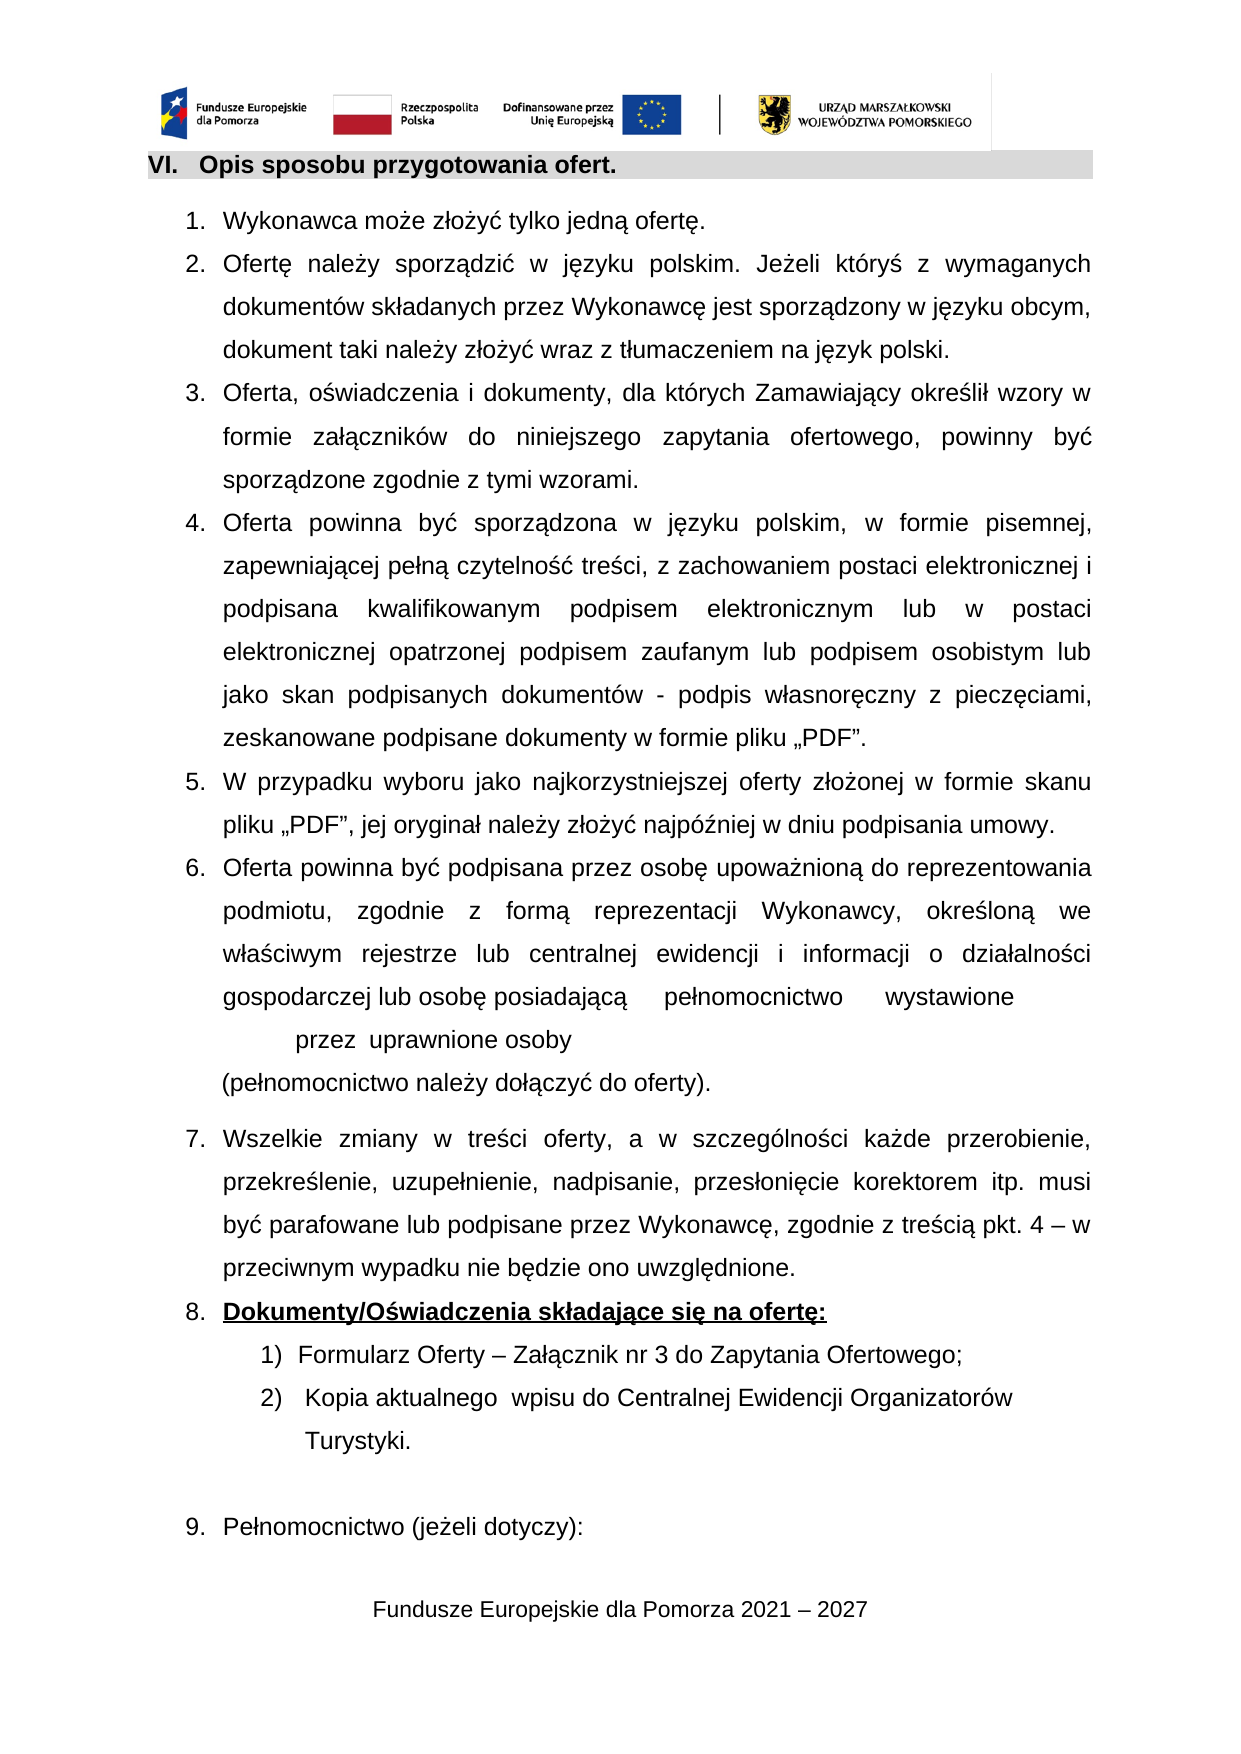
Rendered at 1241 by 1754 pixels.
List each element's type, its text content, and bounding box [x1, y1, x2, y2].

list Dokumenty/Oświadczenia składające się na ofertę: [185, 1297, 1093, 1325]
list Wykonawca może złożyć tylko jedną ofertę. [185, 206, 1093, 235]
list Oferta powinna być podpisana przez osobę upoważnioną do reprezentowania podmiotu, zgodnie z formą reprezentacji Wykonawcy, określoną we właściwym rejestrze lub centralnej ewidencji i informacji o działalności gospodarczej lub osobę posiadającą pełnomocnictwo wystawione przez uprawnione osoby [185, 853, 1093, 1054]
list Pełnomocnictwo (jeżeli dotyczy): [185, 1512, 1093, 1541]
subtitle VI. Opis sposobu przygotowania ofert. [148, 150, 1093, 179]
list Turystyki. [298, 1426, 1093, 1455]
list Formularz Oferty – Załącznik nr 3 do Zapytania Ofertowego; [260, 1340, 1093, 1368]
list W przypadku wyboru jako najkorzystniejszej oferty złożonej w formie skanu pliku „PDF”, jej oryginał należy złożyć najpóźniej w dniu podpisania umowy. [185, 767, 1093, 838]
picture [147, 73, 992, 151]
list Kopia aktualnego wpisu do Centralnej Ewidencji Organizatorów [260, 1383, 1093, 1412]
list Ofertę należy sporządzić w języku polskim. Jeżeli któryś z wymaganych dokumentów składanych przez Wykonawcę jest sporządzony w języku obcym, dokument taki należy złożyć wraz z tłumaczeniem na język polski. [185, 249, 1093, 364]
text (pełnomocnictwo należy dołączyć do oferty). [185, 1068, 1091, 1097]
list Oferta, oświadczenia i dokumenty, dla których Zamawiający określił wzory w formie załączników do niniejszego zapytania ofertowego, powinny być sporządzone zgodnie z tymi wzorami. [185, 378, 1093, 493]
list Oferta powinna być sporządzona w języku polskim, w formie pisemnej, zapewniającej pełną czytelność treści, z zachowaniem postaci elektronicznej i podpisana kwalifikowanym podpisem elektronicznym lub w postaci elektronicznej opatrzonej podpisem zaufanym lub podpisem osobistym lub jako skan podpisanych dokumentów - podpis własnoręczny z pieczęciami, zeskanowane podpisane dokumenty w formie pliku „PDF”. [185, 508, 1093, 752]
list Wszelkie zmiany w treści oferty, a w szczególności każde przerobienie, przekreślenie, uzupełnienie, nadpisanie, przesłonięcie korektorem itp. musi być parafowane lub podpisane przez Wykonawcę, zgodnie z treścią pkt. 4 – w przeciwnym wypadku nie będzie ono uwzględnione. [185, 1124, 1093, 1282]
